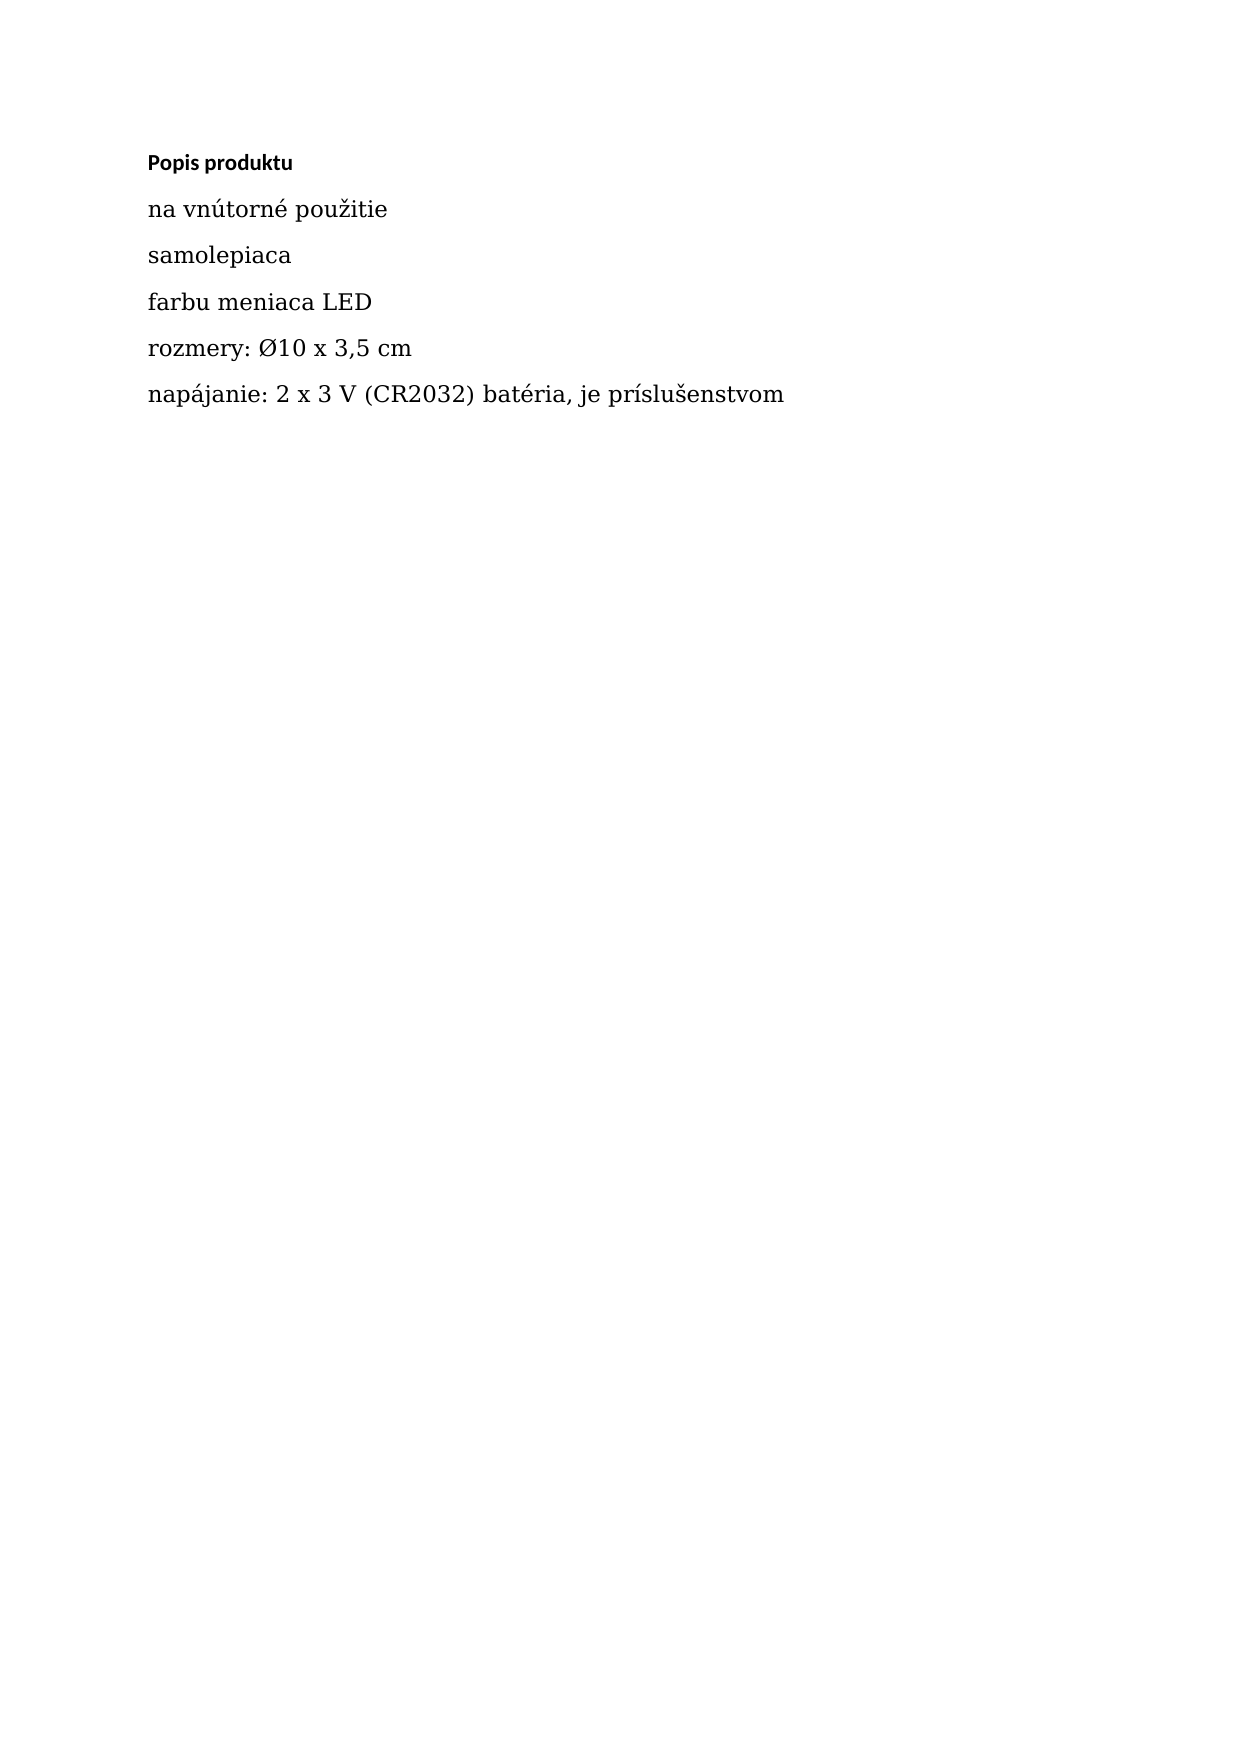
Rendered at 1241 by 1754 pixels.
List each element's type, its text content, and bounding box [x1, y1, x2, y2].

text na vnútorné použitie [148, 194, 1093, 222]
text rozmery: Ø10 x 3,5 cm [148, 333, 1093, 361]
text samolepiaca [148, 241, 1093, 268]
text farbu meniaca LED [148, 287, 1093, 315]
text Popis produktu [148, 148, 1093, 176]
text napájanie: 2 x 3 V (CR2032) batéria, je príslušenstvom [148, 380, 1093, 407]
